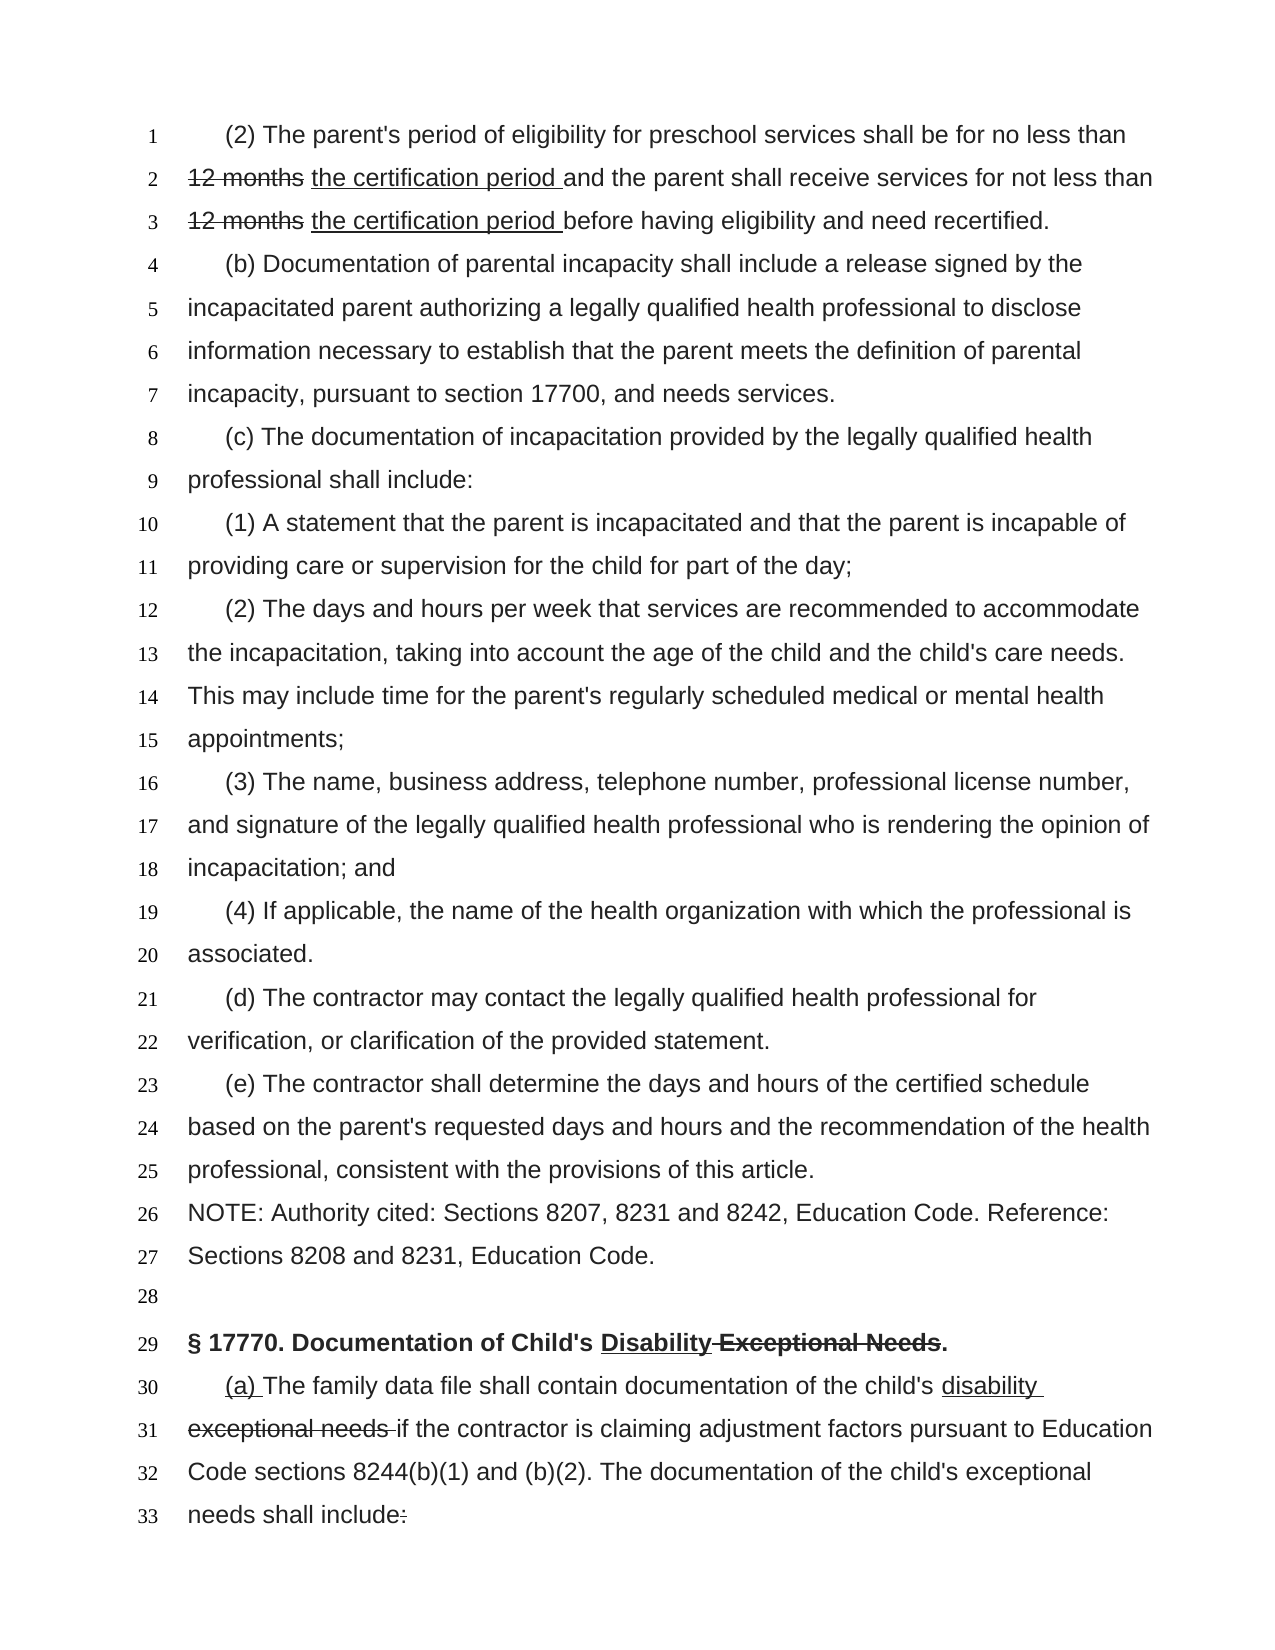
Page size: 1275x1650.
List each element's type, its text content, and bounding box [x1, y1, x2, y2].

text (d) The contractor may contact the legally qualified health professional for verification, or clarification of the provided statement. [187, 982, 1155, 1054]
text (c) The documentation of incapacitation provided by the legally qualified health professional shall include: [187, 422, 1155, 494]
text (b) Documentation of parental incapacity shall include a release signed by the incapacitated parent authorizing a legally qualified health professional to disclose information necessary to establish that the parent meets the definition of parental incapacity, pursuant to section 17700, and needs services. [187, 249, 1155, 407]
text § 17770. Documentation of Child's Disability Exceptional Needs. [187, 1327, 1155, 1356]
text (a) The family data file shall contain documentation of the child's disability exceptional needs if the contractor is claiming adjustment factors pursuant to Education Code sections 8244(b)(1) and (b)(2). The documentation of the child's exceptional needs shall include: [187, 1371, 1155, 1529]
text (2) The parent's period of eligibility for preschool services shall be for no less than 12 months the certification period and the parent shall receive services for not less than 12 months the certification period before having eligibility and need recertified. [187, 120, 1155, 235]
text (3) The name, business address, telephone number, professional license number, and signature of the legally qualified health professional who is rendering the opinion of incapacitation; and [187, 767, 1155, 882]
text (2) The days and hours per week that services are recommended to accommodate the incapacitation, taking into account the age of the child and the child's care needs. This may include time for the parent's regularly scheduled medical or mental health appointments; [187, 594, 1155, 752]
text (4) If applicable, the name of the health organization with which the professional is associated. [187, 896, 1155, 968]
text NOTE: Authority cited: Sections 8207, 8231 and 8242, Education Code. Reference: Sections 8208 and 8231, Education Code. [187, 1198, 1155, 1270]
text (1) A statement that the parent is incapacitated and that the parent is incapable of providing care or supervision for the child for part of the day; [187, 508, 1155, 580]
text (e) The contractor shall determine the days and hours of the certified schedule based on the parent's requested days and hours and the recommendation of the health professional, consistent with the provisions of this article. [187, 1069, 1155, 1184]
